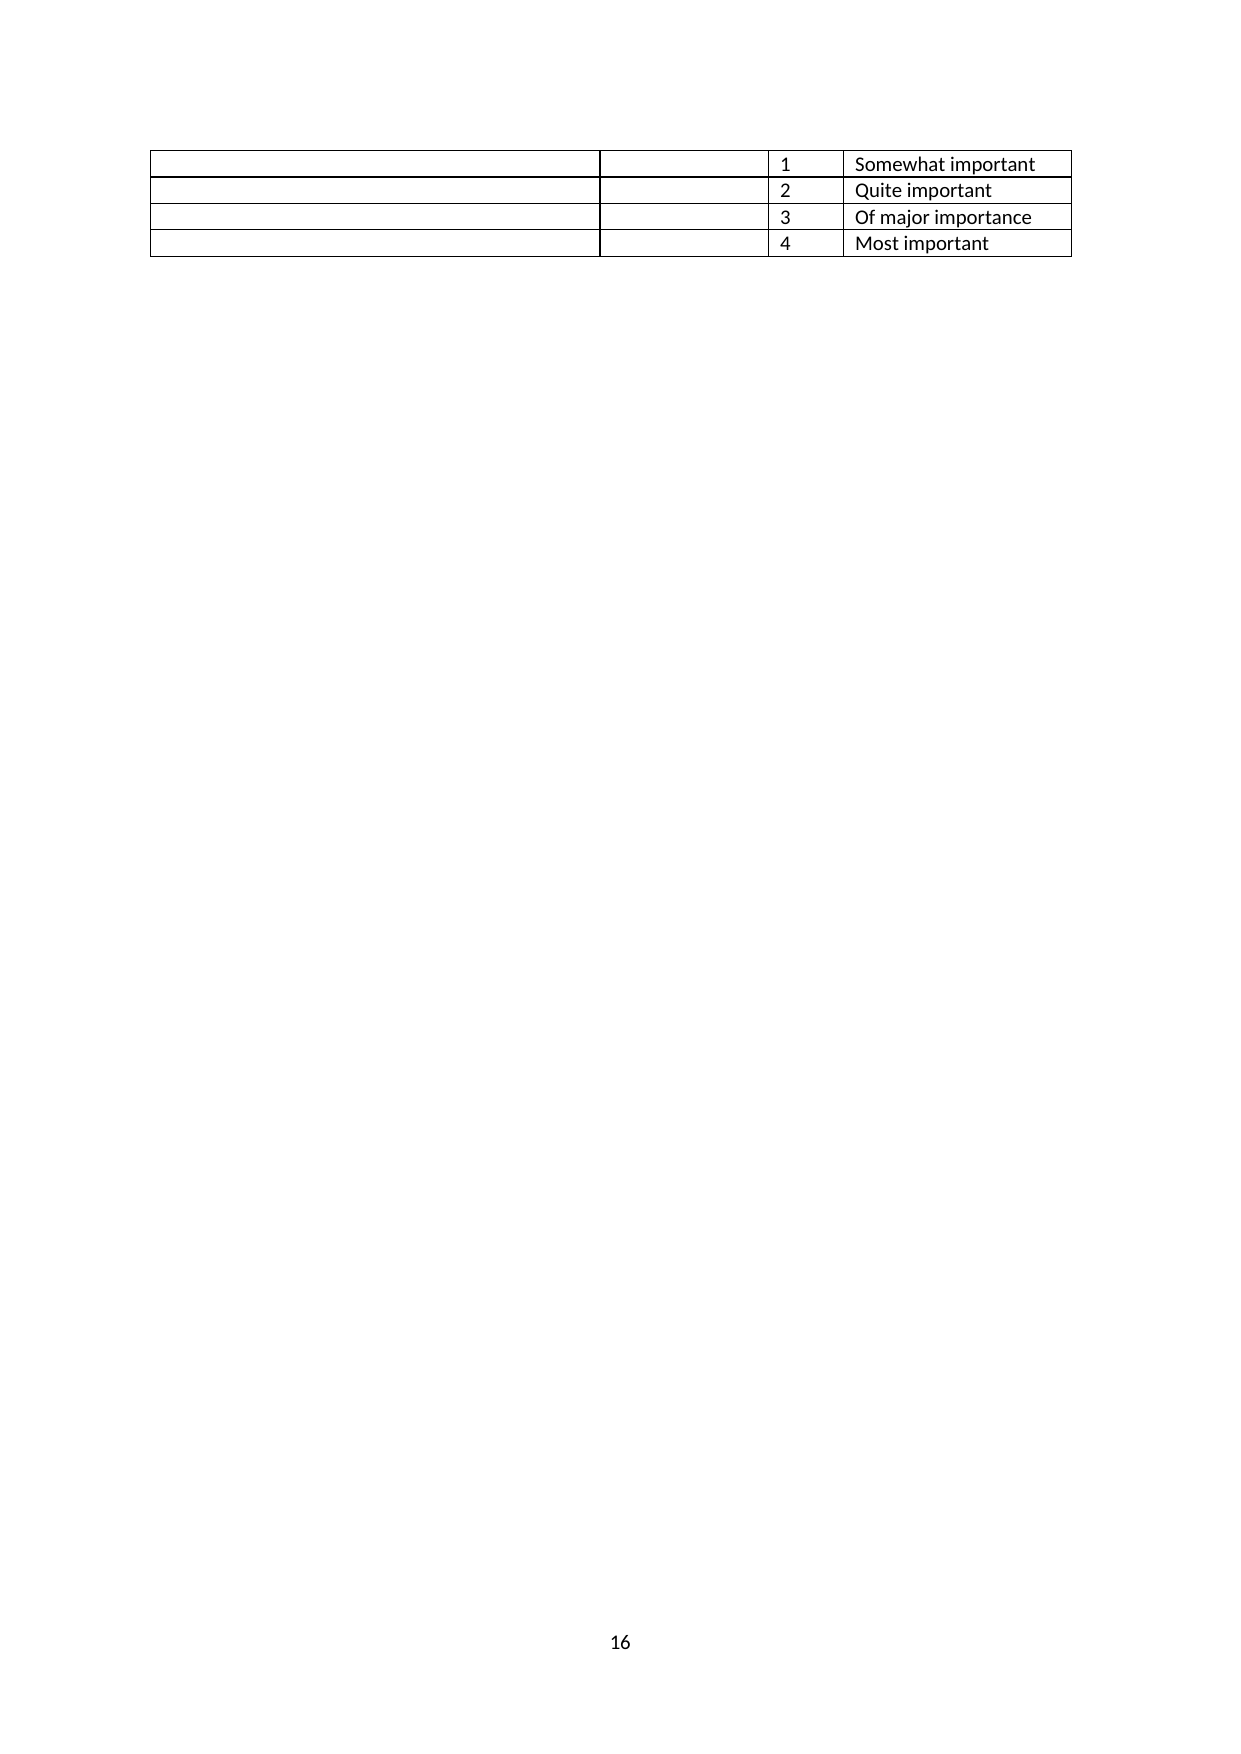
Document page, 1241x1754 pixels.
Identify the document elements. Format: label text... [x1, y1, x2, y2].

table_cell [151, 204, 599, 229]
table_cell [601, 230, 768, 256]
table_cell Quite important [844, 178, 1071, 203]
table_cell 3 [769, 204, 843, 229]
table_cell Somewhat important [844, 151, 1071, 176]
table_cell Most important [844, 230, 1071, 256]
table_cell [601, 178, 768, 203]
table_cell [601, 204, 768, 229]
table_cell [601, 151, 768, 176]
table_cell [151, 230, 599, 256]
table_cell [151, 151, 599, 176]
table_cell [151, 178, 599, 203]
table_cell 2 [769, 178, 843, 203]
table_cell 1 [769, 151, 843, 176]
table_cell Of major importance [844, 204, 1071, 229]
table_cell 4 [769, 230, 843, 256]
